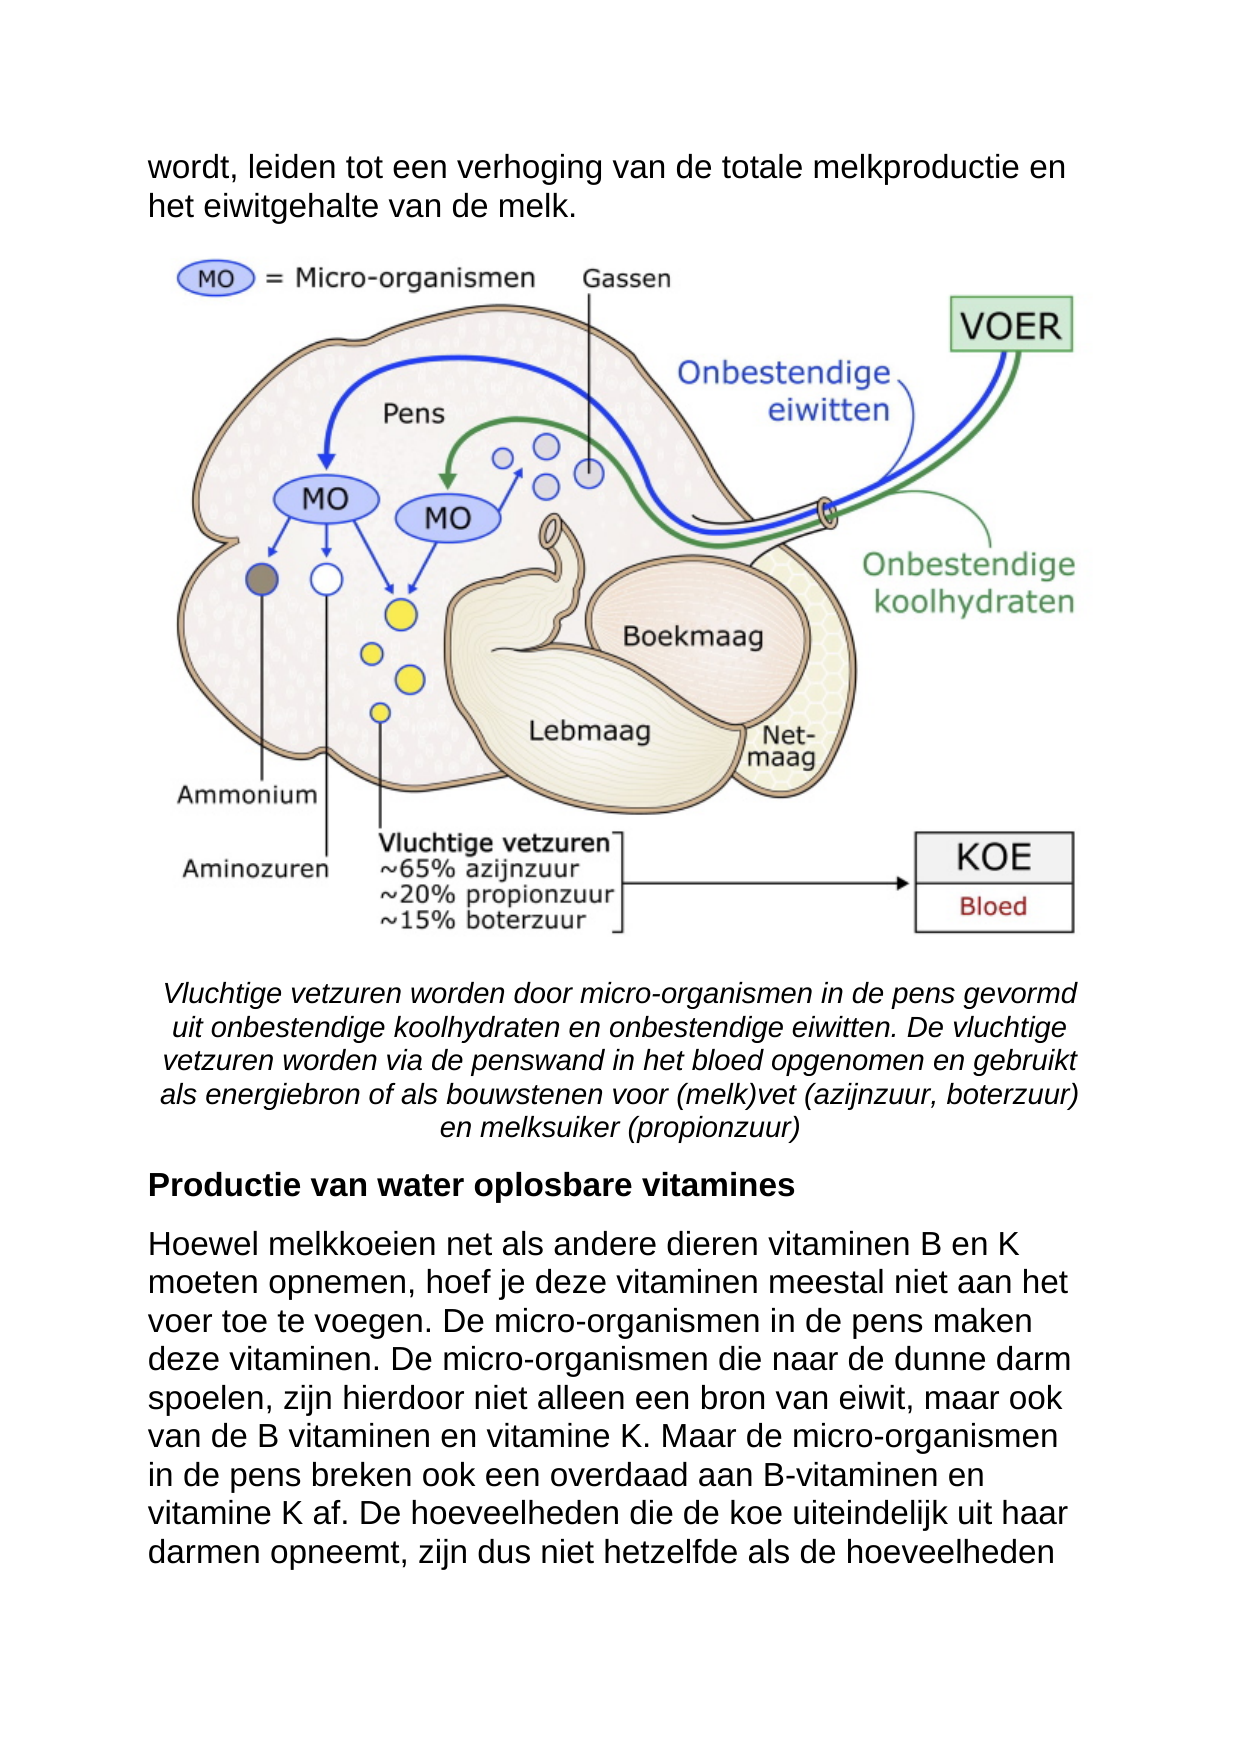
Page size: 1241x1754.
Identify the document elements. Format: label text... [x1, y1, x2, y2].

picture [147, 245, 1093, 956]
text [148, 1224, 1093, 1570]
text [148, 148, 1093, 224]
text Productie van water oplosbare vitamines [148, 1165, 1093, 1203]
text Vluchtige vetzuren worden door micro-organismen in de pens gevormd uit onbestendige koolhydraten en onbestendige eiwitten. De vluchtige vetzuren worden via de penswand in het bloed opgenomen en gebruikt als energiebron of als bouwstenen voor (melk)vet (azijnzuur, boterzuur) en melksuiker (propionzuur) [148, 976, 1093, 1144]
